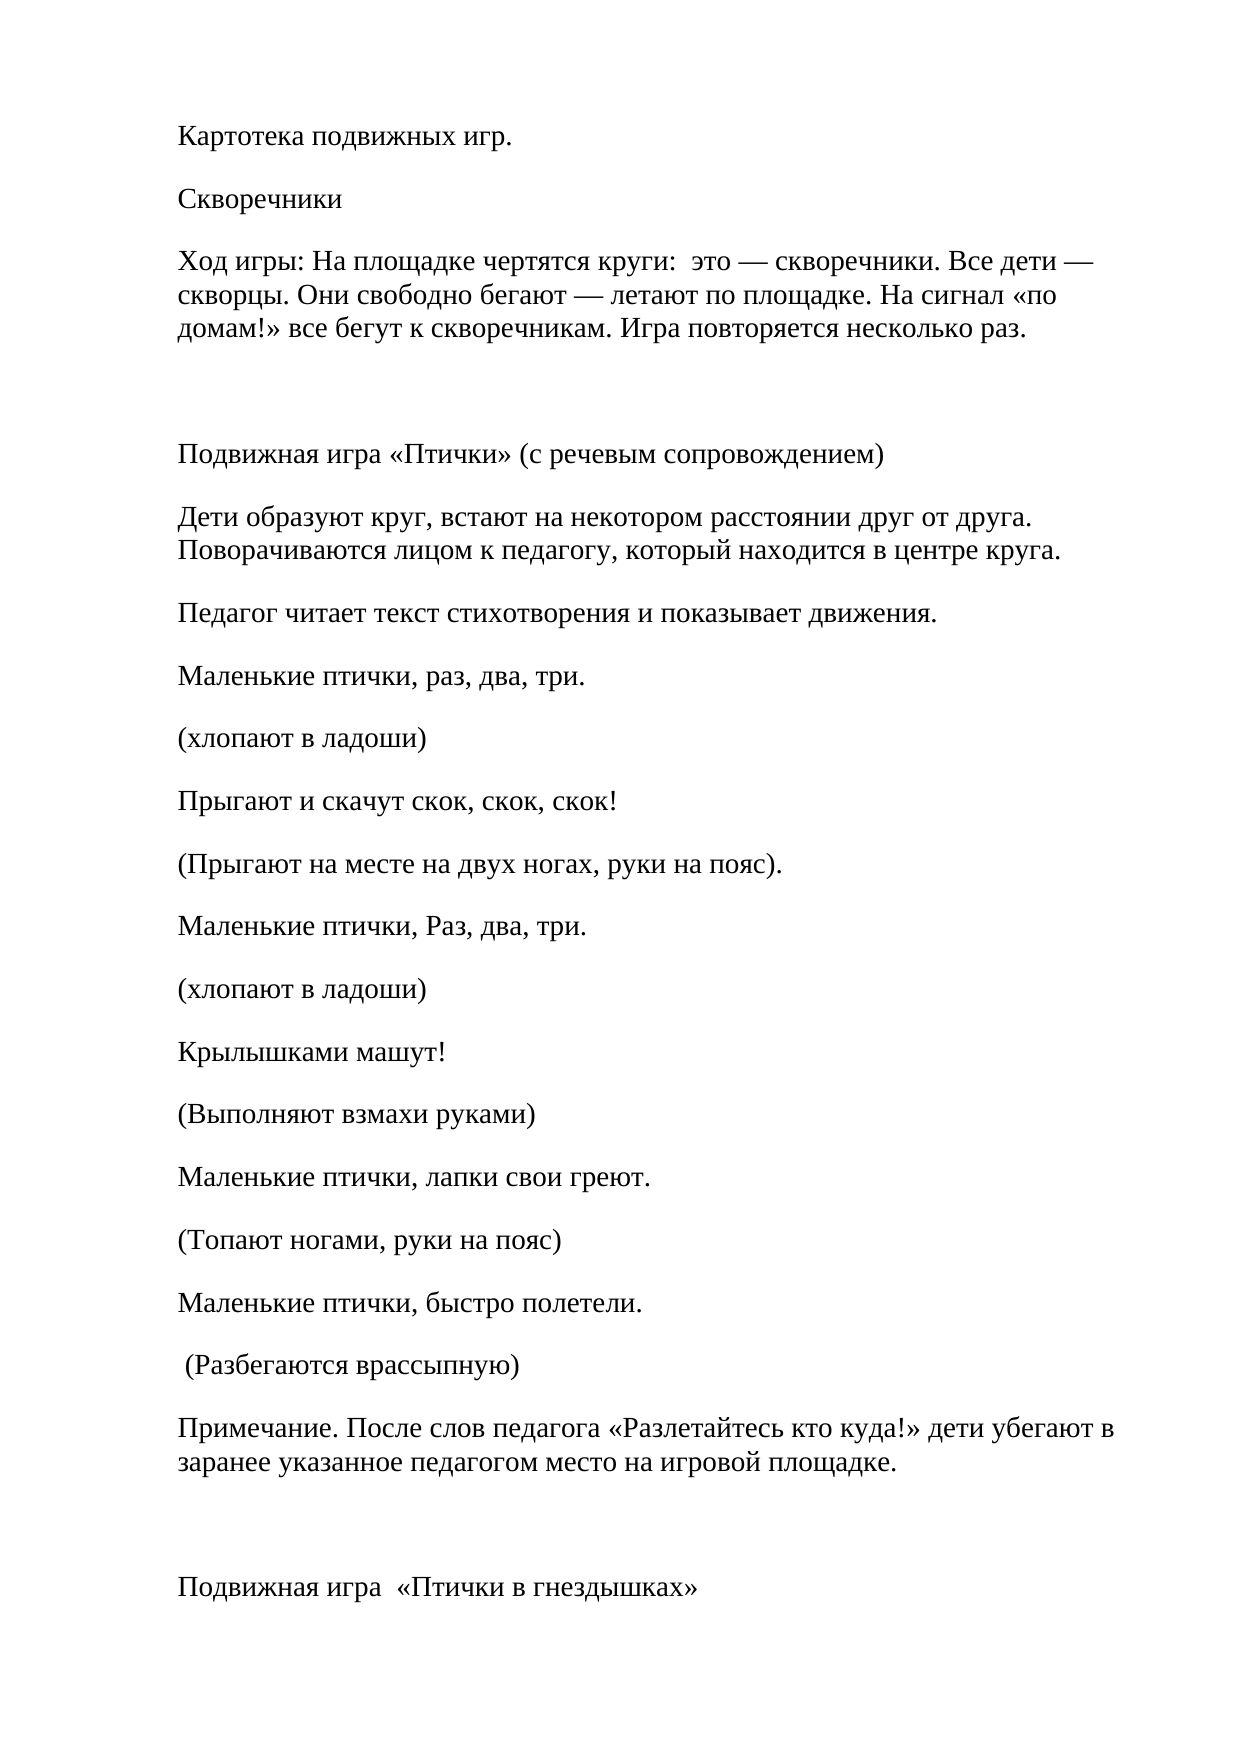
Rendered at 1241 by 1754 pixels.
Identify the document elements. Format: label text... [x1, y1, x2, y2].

text Маленькие птички, лапки свои греют. [177, 1159, 1152, 1193]
text Маленькие птички, быстро полетели. [177, 1285, 1152, 1318]
text Подвижная игра «Птички» (с речевым сопровождением) [177, 436, 1152, 469]
text (хлопают в ладоши) [177, 720, 1152, 754]
text (хлопают в ладоши) [177, 971, 1152, 1005]
text Дети образуют круг, встают на некотором расстоянии друг от друга. Поворачиваются лицом к педагогу, который находится в центре круга. [177, 499, 1152, 566]
text Маленькие птички, раз, два, три. [177, 658, 1152, 691]
text Примечание. После слов педагога «Разлетайтесь кто куда!» дети убегают в заранее указанное педагогом место на игровой площадке. [177, 1410, 1152, 1477]
text (Топают ногами, руки на пояс) [177, 1222, 1152, 1256]
text Ход игры: На площадке чертятся круги: это — скворечники. Все дети — скворцы. Они свободно бегают — летают по площадке. На сигнал «по домам!» все бегут к скворечникам. Игра повторяется несколько раз. [177, 243, 1152, 344]
text Крылышками машут! [177, 1034, 1152, 1067]
text Подвижная игра «Птички в гнездышках» [177, 1569, 1152, 1603]
text (Прыгают на месте на двух ногах, руки на пояс). [177, 846, 1152, 879]
text (Выполняют взмахи руками) [177, 1097, 1152, 1130]
text Скворечники [177, 181, 1152, 214]
text Педагог читает текст стихотворения и показывает движения. [177, 595, 1152, 628]
text Прыгают и скачут скок, скок, скок! [177, 783, 1152, 817]
text Маленькие птички, Раз, два, три. [177, 908, 1152, 942]
text Картотека подвижных игр. [177, 118, 1152, 152]
text (Разбегаются врассыпную) [177, 1347, 1152, 1381]
